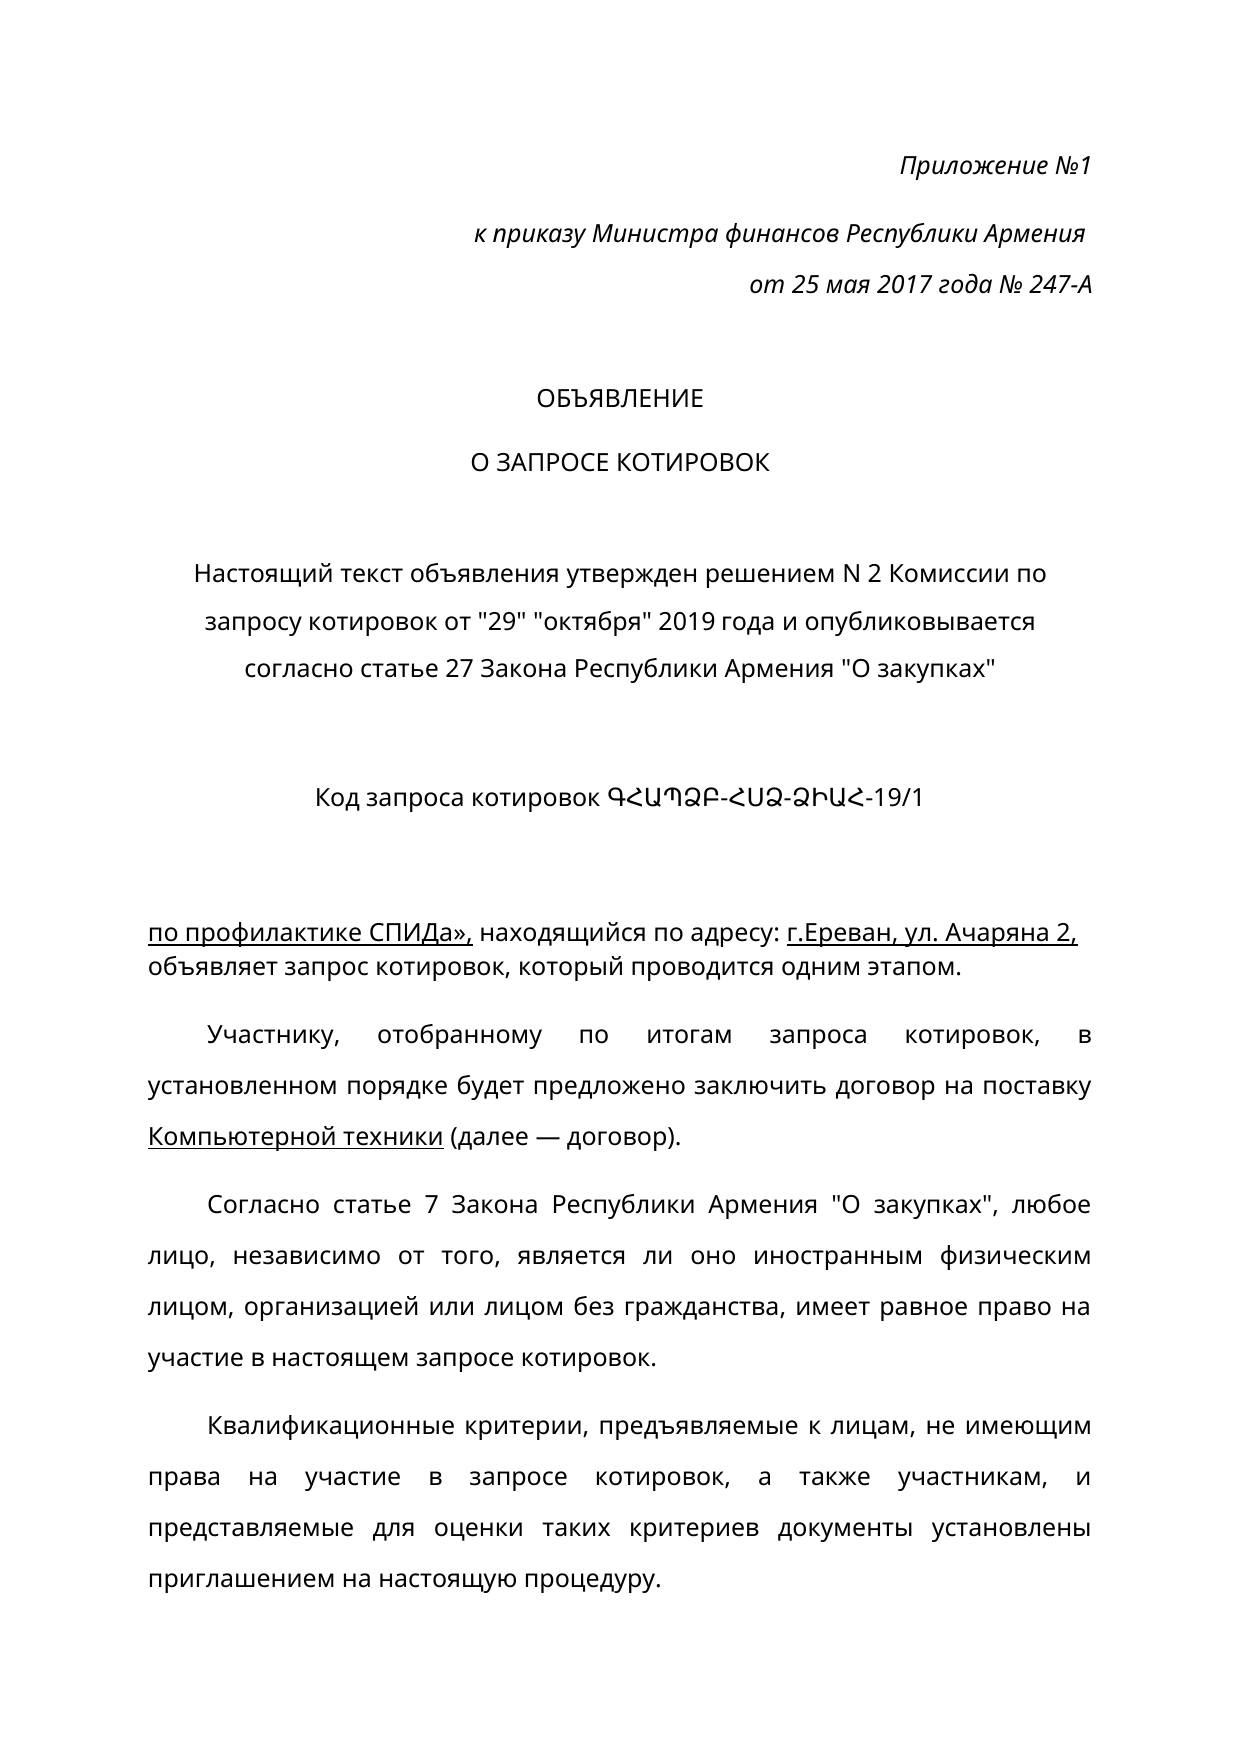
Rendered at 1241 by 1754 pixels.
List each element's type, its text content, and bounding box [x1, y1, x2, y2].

text Код запроса котировок ԳՀԱՊՁԲ-ՀՍՁ-ՁԻԱՀ-19/1 [148, 779, 1092, 814]
text Участнику, отобранному по итогам запроса котировок, в установленном порядке будет предложено заключить договор на поставку Компьютерной техники (далее — договор). [148, 1017, 1092, 1153]
text по профилактике СПИДа», находящийся по адресу: г.Ереван, ул. Ачаряна 2, [148, 915, 1092, 949]
text О ЗАПРОСЕ КОТИРОВОК [148, 445, 1092, 479]
text объявляет запрос котировок, который проводится одним этапом. [148, 949, 1092, 983]
text Приложение №1 [148, 148, 1092, 182]
text к приказу Министра финансов Республики Армения от 25 мая 2017 года № 247-A [148, 215, 1092, 301]
text Согласно статье 7 Закона Республики Армения "О закупках", любое лицо, независимо от того, является ли оно иностранным физическим лицом, организацией или лицом без гражданства, имеет равное право на участие в настоящем запросе котировок. [148, 1187, 1092, 1374]
text Квалификационные критерии, предъявляемые к лицам, не имеющим права на участие в запросе котировок, а также участникам, и представляемые для оценки таких критериев документы установлены приглашением на настоящую процедуру. [148, 1407, 1092, 1594]
text Настоящий текст объявления утвержден решением N 2 Комиссии по запросу котировок от "29" "октября" 2019 года и опубликовывается согласно статье 27 Закона Республики Армения "О закупках" [148, 556, 1092, 685]
text ОБЪЯВЛЕНИЕ [148, 381, 1092, 415]
